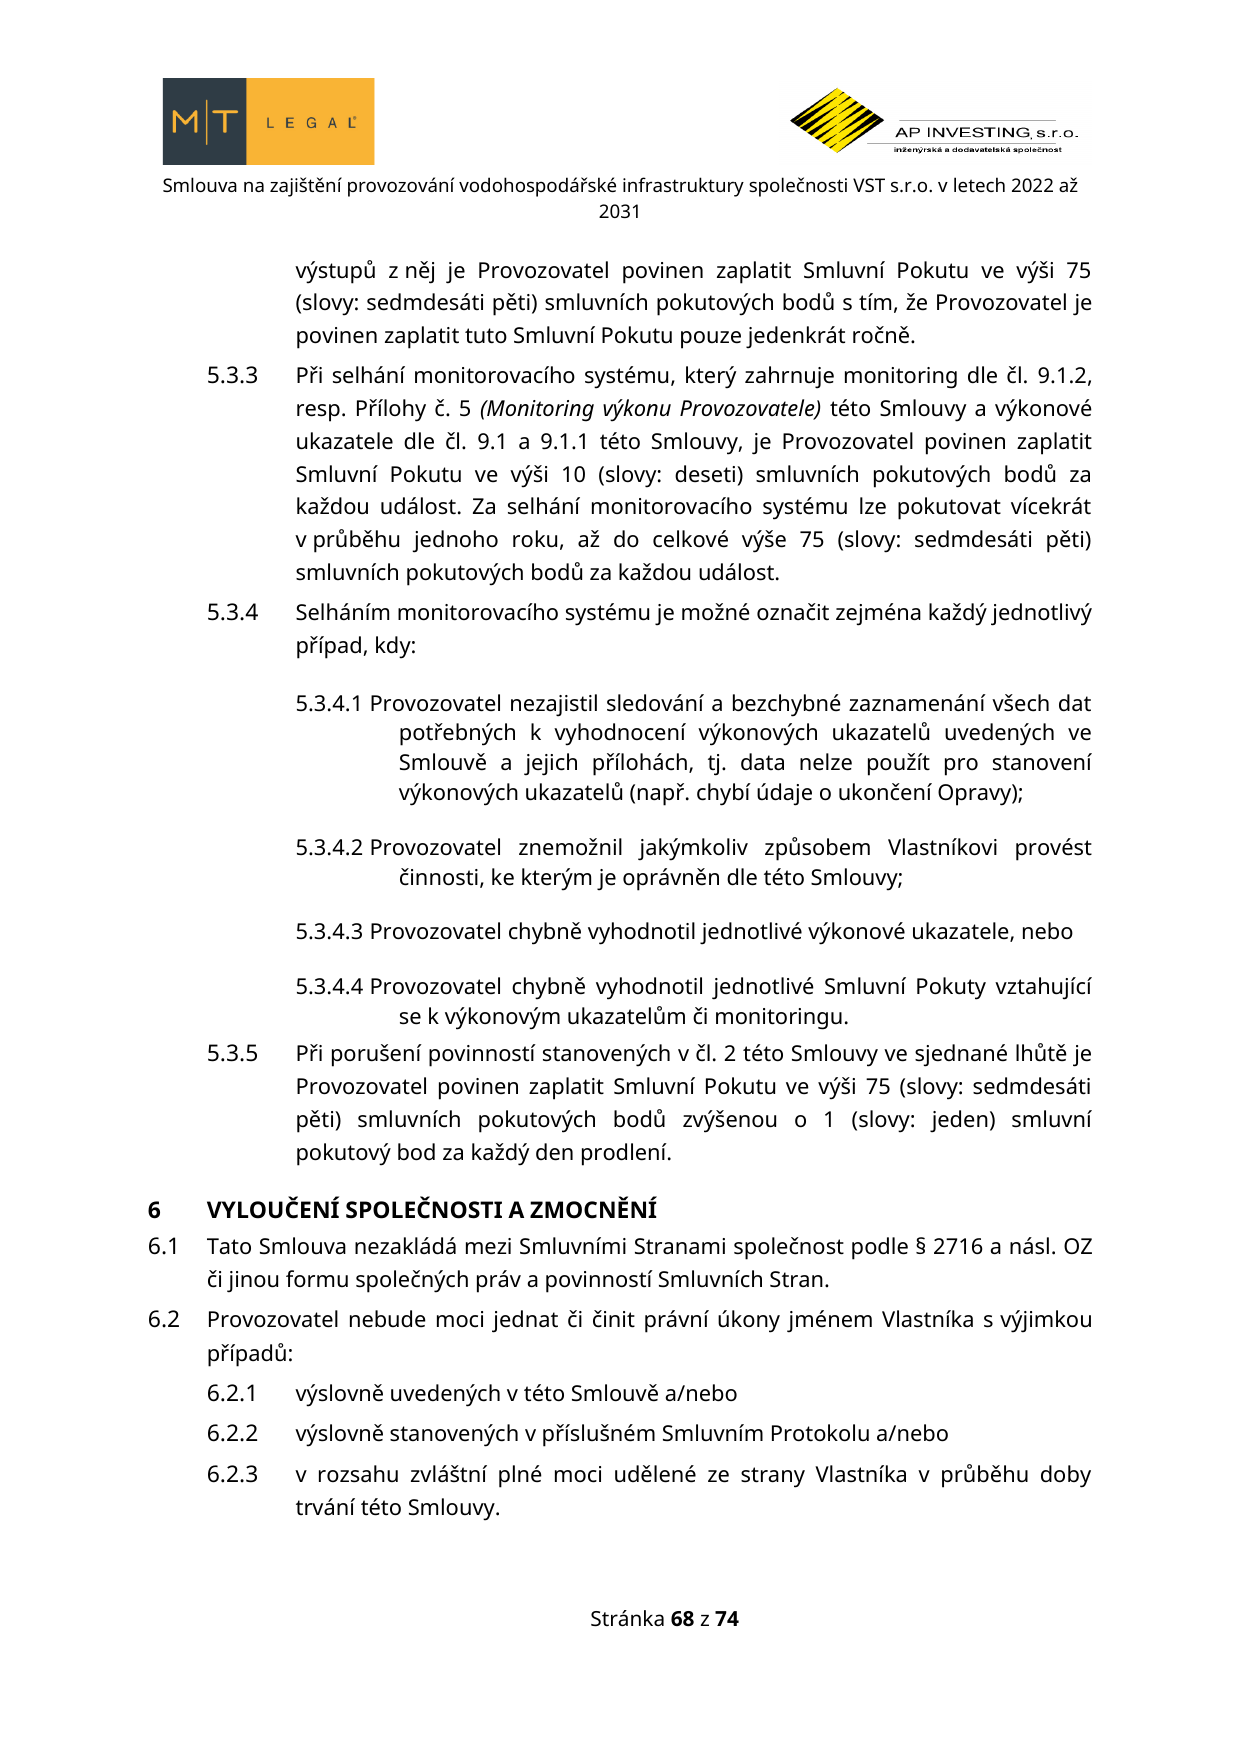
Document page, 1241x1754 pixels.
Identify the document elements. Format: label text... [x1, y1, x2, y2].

picture [778, 80, 1093, 165]
subtitle Selháním monitorovacího systému je možné označit zejména každý jednotlivý případ, kdy: [207, 596, 1093, 660]
subtitle Vyloučení společnosti a zmocnění [148, 1194, 1093, 1226]
picture [162, 78, 375, 165]
subtitle výslovně uvedených v této Smlouvě a/nebo [207, 1376, 1093, 1408]
subtitle v rozsahu zvláštní plné moci udělené ze strany Vlastníka v průběhu doby trvání této Smlouvy. [207, 1458, 1093, 1522]
subtitle Provozovatel chybně vyhodnotil jednotlivé Smluvní Pokuty vztahující se k výkonovým ukazatelům či monitoringu. [295, 971, 1093, 1031]
subtitle výslovně stanovených v příslušném Smluvním Protokolu a/nebo [207, 1417, 1093, 1448]
subtitle Provozovatel nebude moci jednat či činit právní úkony jménem Vlastníka s výjimkou případů: [148, 1303, 1093, 1367]
subtitle Provozovatel znemožnil jakýmkoliv způsobem Vlastníkovi provést činnosti, ke kterým je oprávněn dle této Smlouvy; [295, 832, 1093, 891]
subtitle Provozovatel chybně vyhodnotil jednotlivé výkonové ukazatele, nebo [295, 916, 1093, 946]
subtitle Tato Smlouva nezakládá mezi Smluvními Stranami společnost podle § 2716 a násl. OZ či jinou formu společných práv a povinností Smluvních Stran. [148, 1230, 1093, 1294]
subtitle Provozovatel nezajistil sledování a bezchybné zaznamenání všech dat potřebných k vyhodnocení výkonových ukazatelů uvedených ve Smlouvě a jejich přílohách, tj. data nelze použít pro stanovení výkonových ukazatelů (např. chybí údaje o ukončení Opravy); [295, 688, 1093, 807]
subtitle Při selhání monitorovacího systému, který zahrnuje monitoring dle čl. 21.1.2, resp. Přílohy č. 5 (Monitoring výkonu Provozovatele) této Smlouvy a výkonové ukazatele dle čl. 21.1 a 21.1.1 této Smlouvy, je Provozovatel povinen zaplatit Smluvní Pokutu ve výši 10 (slovy: deseti) smluvních pokutových bodů za každou událost. Za selhání monitorovacího systému lze pokutovat vícekrát v průběhu jednoho roku, až do celkové výše 75 (slovy: sedmdesáti pěti) smluvních pokutových bodů za každou událost. [207, 359, 1093, 587]
subtitle Při porušení povinností stanovených v čl. 45 této Smlouvy ve sjednané lhůtě je Provozovatel povinen zaplatit Smluvní Pokutu ve výši 75 (slovy: sedmdesáti pěti) smluvních pokutových bodů zvýšenou o 1 (slovy: jeden) smluvní pokutový bod za každý den prodlení. [207, 1037, 1093, 1166]
